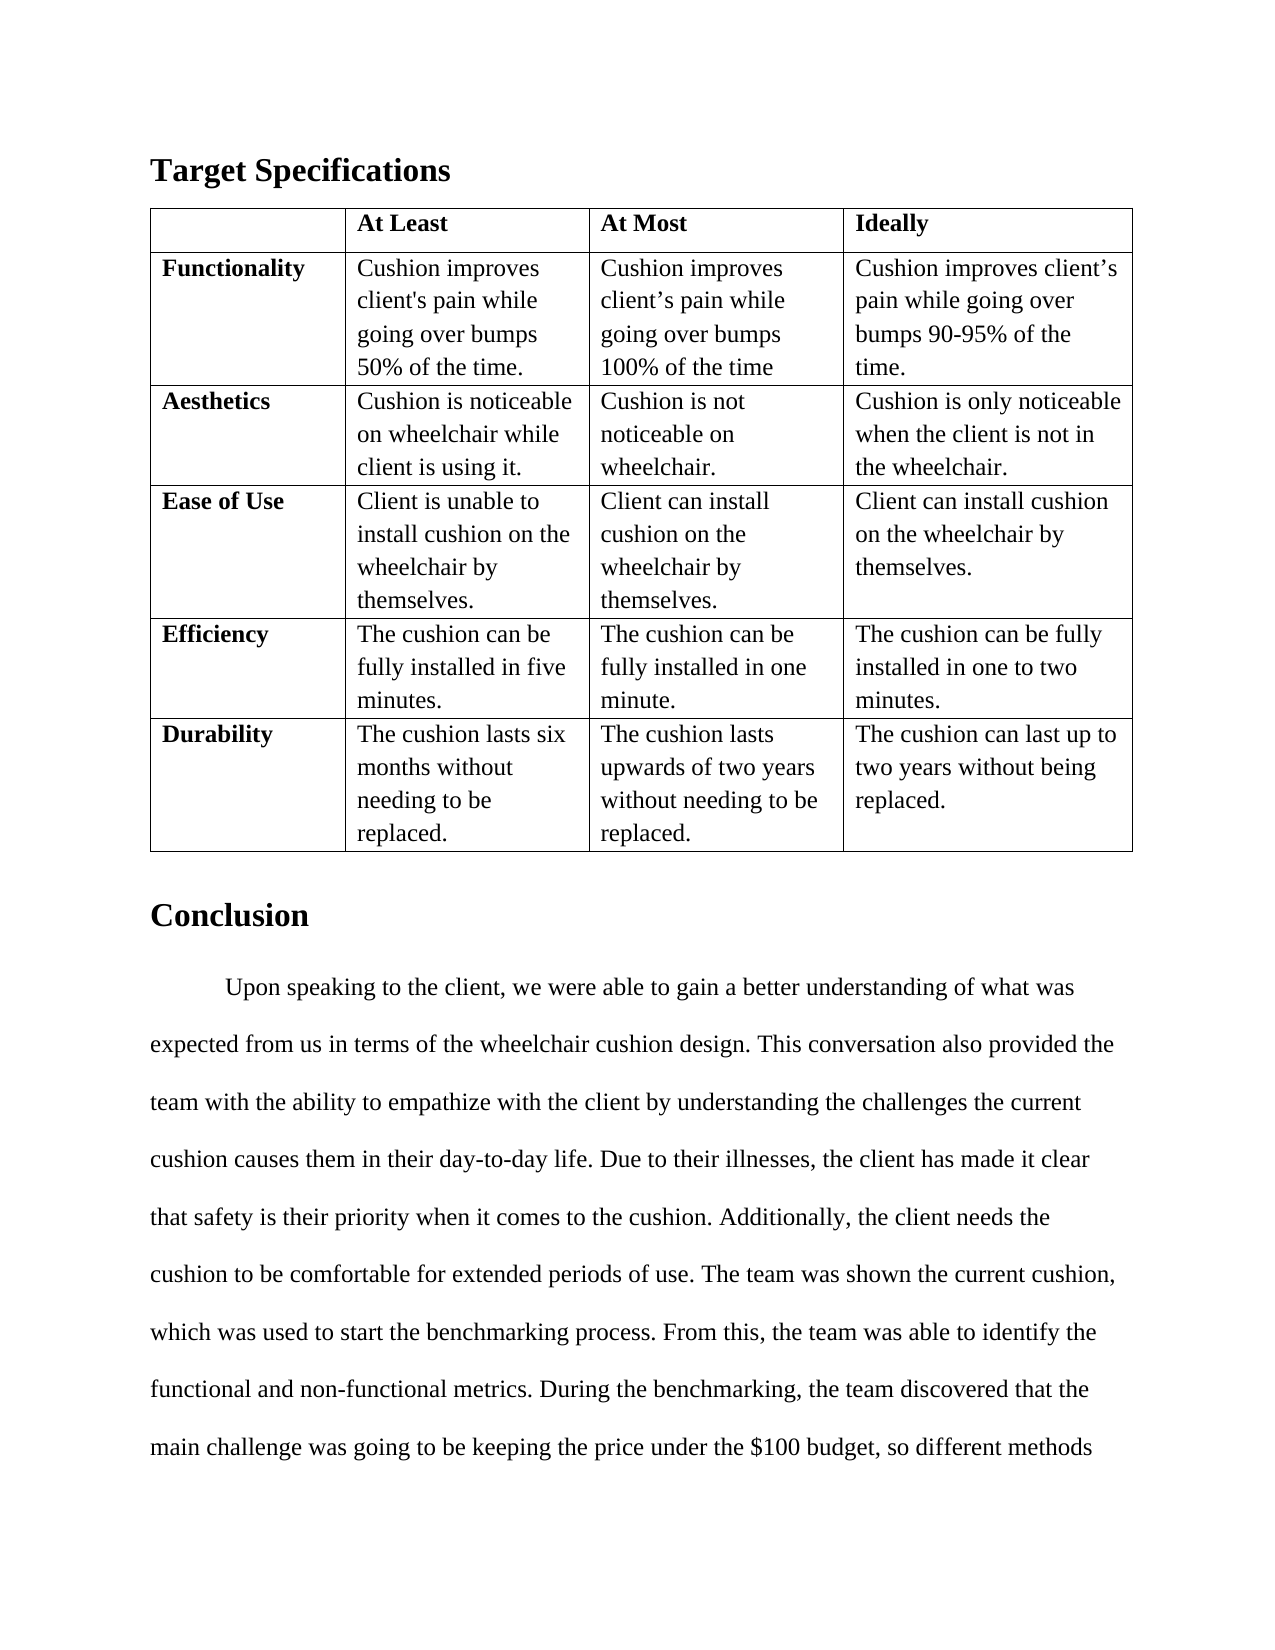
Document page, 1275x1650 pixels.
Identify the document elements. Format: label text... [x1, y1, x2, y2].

table_cell Aesthetics [151, 386, 345, 485]
table_cell Client is unable to install cushion on the wheelchair by themselves. [346, 486, 589, 618]
table_cell The cushion lasts upwards of two years without needing to be replaced. [590, 719, 843, 851]
table_cell Durability [151, 719, 345, 851]
table_cell Cushion improves client’s pain while going over bumps 100% of the time [590, 253, 843, 385]
table_header At Least [346, 209, 589, 252]
table_cell Functionality [151, 253, 345, 385]
table_cell The cushion lasts six months without needing to be replaced. [346, 719, 589, 851]
table_cell The cushion can be fully installed in one to two minutes. [844, 619, 1132, 718]
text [150, 972, 1125, 1461]
table_cell The cushion can be fully installed in five minutes. [346, 619, 589, 718]
table_cell Cushion is only noticeable when the client is not in the wheelchair. [844, 386, 1132, 485]
table_cell Client can install cushion on the wheelchair by themselves. [590, 486, 843, 618]
table_cell The cushion can be fully installed in one minute. [590, 619, 843, 718]
table_header At Most [590, 209, 843, 252]
table_cell Cushion is noticeable on wheelchair while client is using it. [346, 386, 589, 485]
table_cell Cushion improves client’s pain while going over bumps 90-95% of the time. [844, 253, 1132, 385]
table_cell Cushion is not noticeable on wheelchair. [590, 386, 843, 485]
table_header Ideally [844, 209, 1132, 252]
table_cell The cushion can last up to two years without being replaced. [844, 719, 1132, 851]
table_header [151, 209, 345, 252]
subtitle Target Specifications [150, 150, 1125, 188]
table_cell Cushion improves client's pain while going over bumps 50% of the time. [346, 253, 589, 385]
table_cell Ease of Use [151, 486, 345, 618]
table_cell Efficiency [151, 619, 345, 718]
text Conclusion [150, 895, 1125, 934]
table_cell Client can install cushion on the wheelchair by themselves. [844, 486, 1132, 618]
